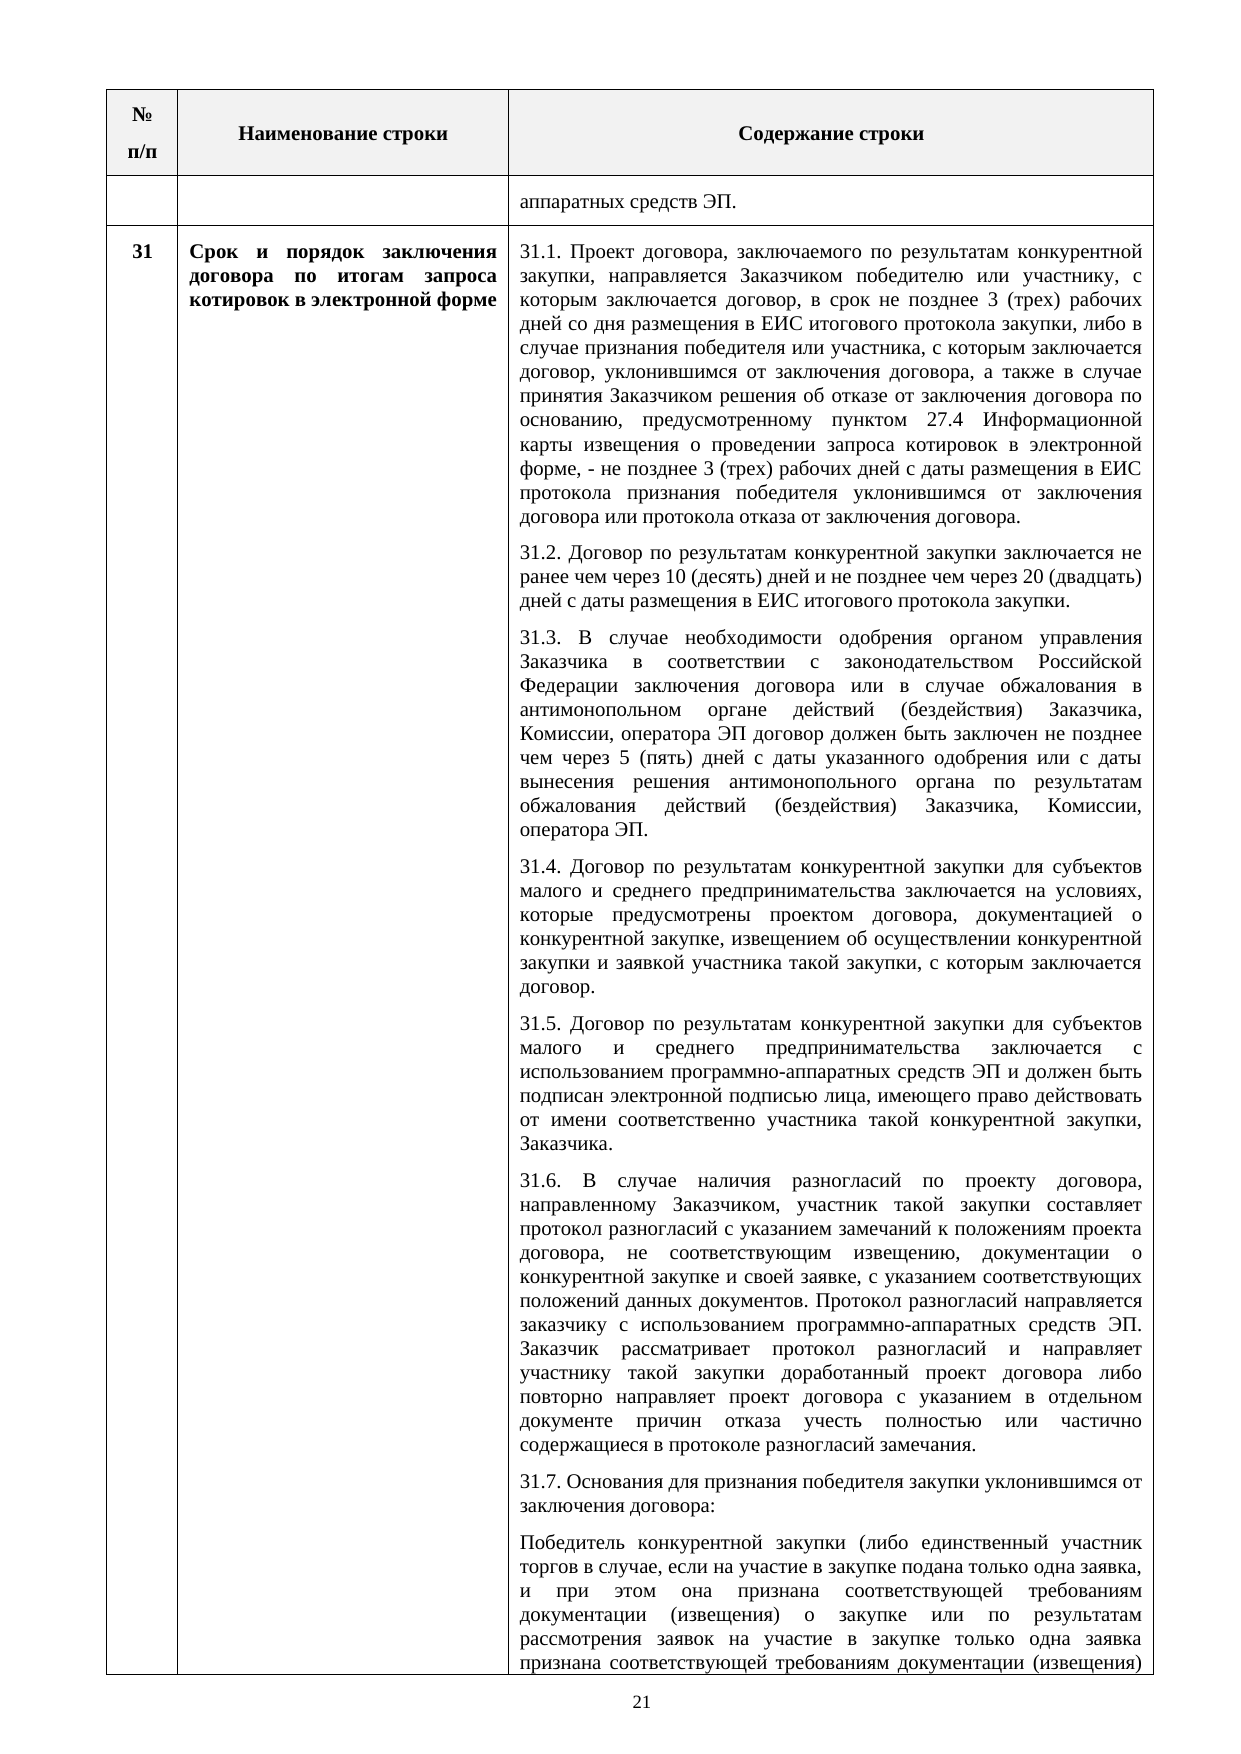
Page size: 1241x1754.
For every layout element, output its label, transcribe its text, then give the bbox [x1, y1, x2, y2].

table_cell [178, 176, 508, 225]
table_cell 31 [107, 226, 177, 1674]
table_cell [178, 226, 508, 1674]
table_header Наименование строки [178, 90, 508, 175]
table_header № п/п [107, 90, 177, 175]
table_cell 30 [107, 176, 177, 225]
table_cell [509, 226, 1153, 1674]
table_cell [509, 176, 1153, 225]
table_header Содержание строки [509, 90, 1153, 175]
